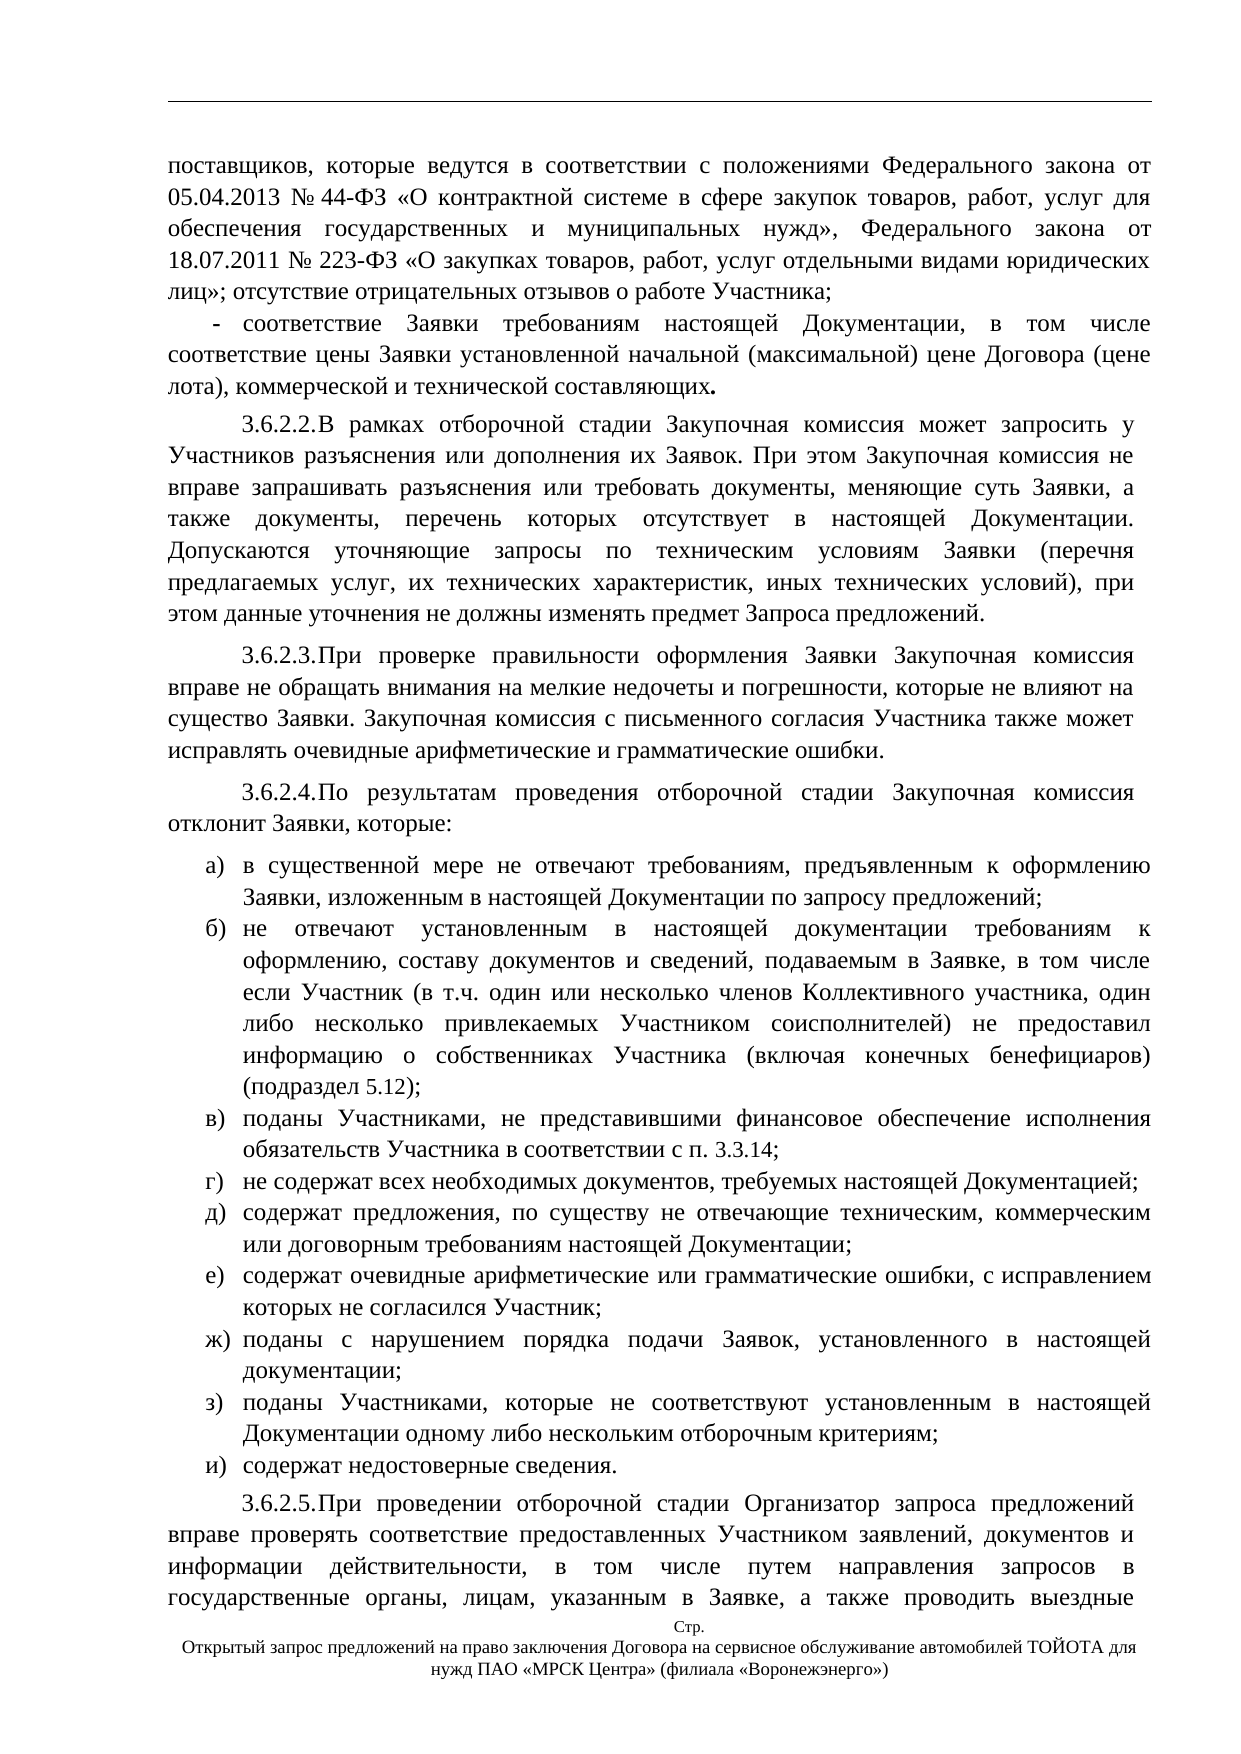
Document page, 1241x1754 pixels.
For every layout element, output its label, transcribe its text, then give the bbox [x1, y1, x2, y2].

list в существенной мере не отвечают требованиям, предъявленным к оформлению Заявки, изложенным в настоящей Документации по запросу предложений; [205, 850, 1152, 911]
list не содержат всех необходимых документов, требуемых настоящей Документацией; [205, 1166, 1152, 1195]
list поданы с нарушением порядка подачи Заявок, установленного в настоящей документации; [205, 1324, 1152, 1384]
list По результатам проведения отборочной стадии Закупочная комиссия отклонит Заявки, которые: [168, 777, 1135, 837]
list В рамках отборочной стадии Закупочная комиссия может запросить у Участников разъяснения или дополнения их Заявок. При этом Закупочная комиссия не вправе запрашивать разъяснения или требовать документы, меняющие суть Заявки, а также документы, перечень которых отсутствует в настоящей Документации. Допускаются уточняющие запросы по техническим условиям Заявки (перечня предлагаемых услуг, их технических характеристик, иных технических условий), при этом данные уточнения не должны изменять предмет Запроса предложений. [168, 409, 1135, 627]
list соответствие Заявки требованиям настоящей Документации, в том числе соответствие цены Заявки установленной начальной (максимальной) цене Договора (цене лота), коммерческой и технической составляющих. [168, 308, 1152, 400]
list поданы Участниками, которые не соответствуют установленным в настоящей Документации одному либо нескольким отборочным критериям; [205, 1387, 1152, 1447]
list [168, 1488, 1135, 1611]
list не отвечают установленным в настоящей документации требованиям к оформлению, составу документов и сведений, подаваемым в Заявке, в том числе если Участник (в т.ч. один или несколько членов Коллективного участника, один либо несколько привлекаемых Участником соисполнителей) не предоставил информацию о собственниках Участника (включая конечных бенефициаров) (подраздел 5.12); [205, 913, 1152, 1100]
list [168, 150, 1152, 305]
list содержат недостоверные сведения. [205, 1450, 1152, 1479]
list содержат предложения, по существу не отвечающие техническим, коммерческим или договорным требованиям настоящей Документации; [205, 1197, 1152, 1258]
list поданы Участниками, не представившими финансовое обеспечение исполнения обязательств Участника в соответствии с п. 3.3.14; [205, 1103, 1152, 1163]
list При проверке правильности оформления Заявки Закупочная комиссия вправе не обращать внимания на мелкие недочеты и погрешности, которые не влияют на существо Заявки. Закупочная комиссия с письменного согласия Участника также может исправлять очевидные арифметические и грамматические ошибки. [168, 640, 1135, 763]
list содержат очевидные арифметические или грамматические ошибки, с исправлением которых не согласился Участник; [205, 1261, 1152, 1321]
